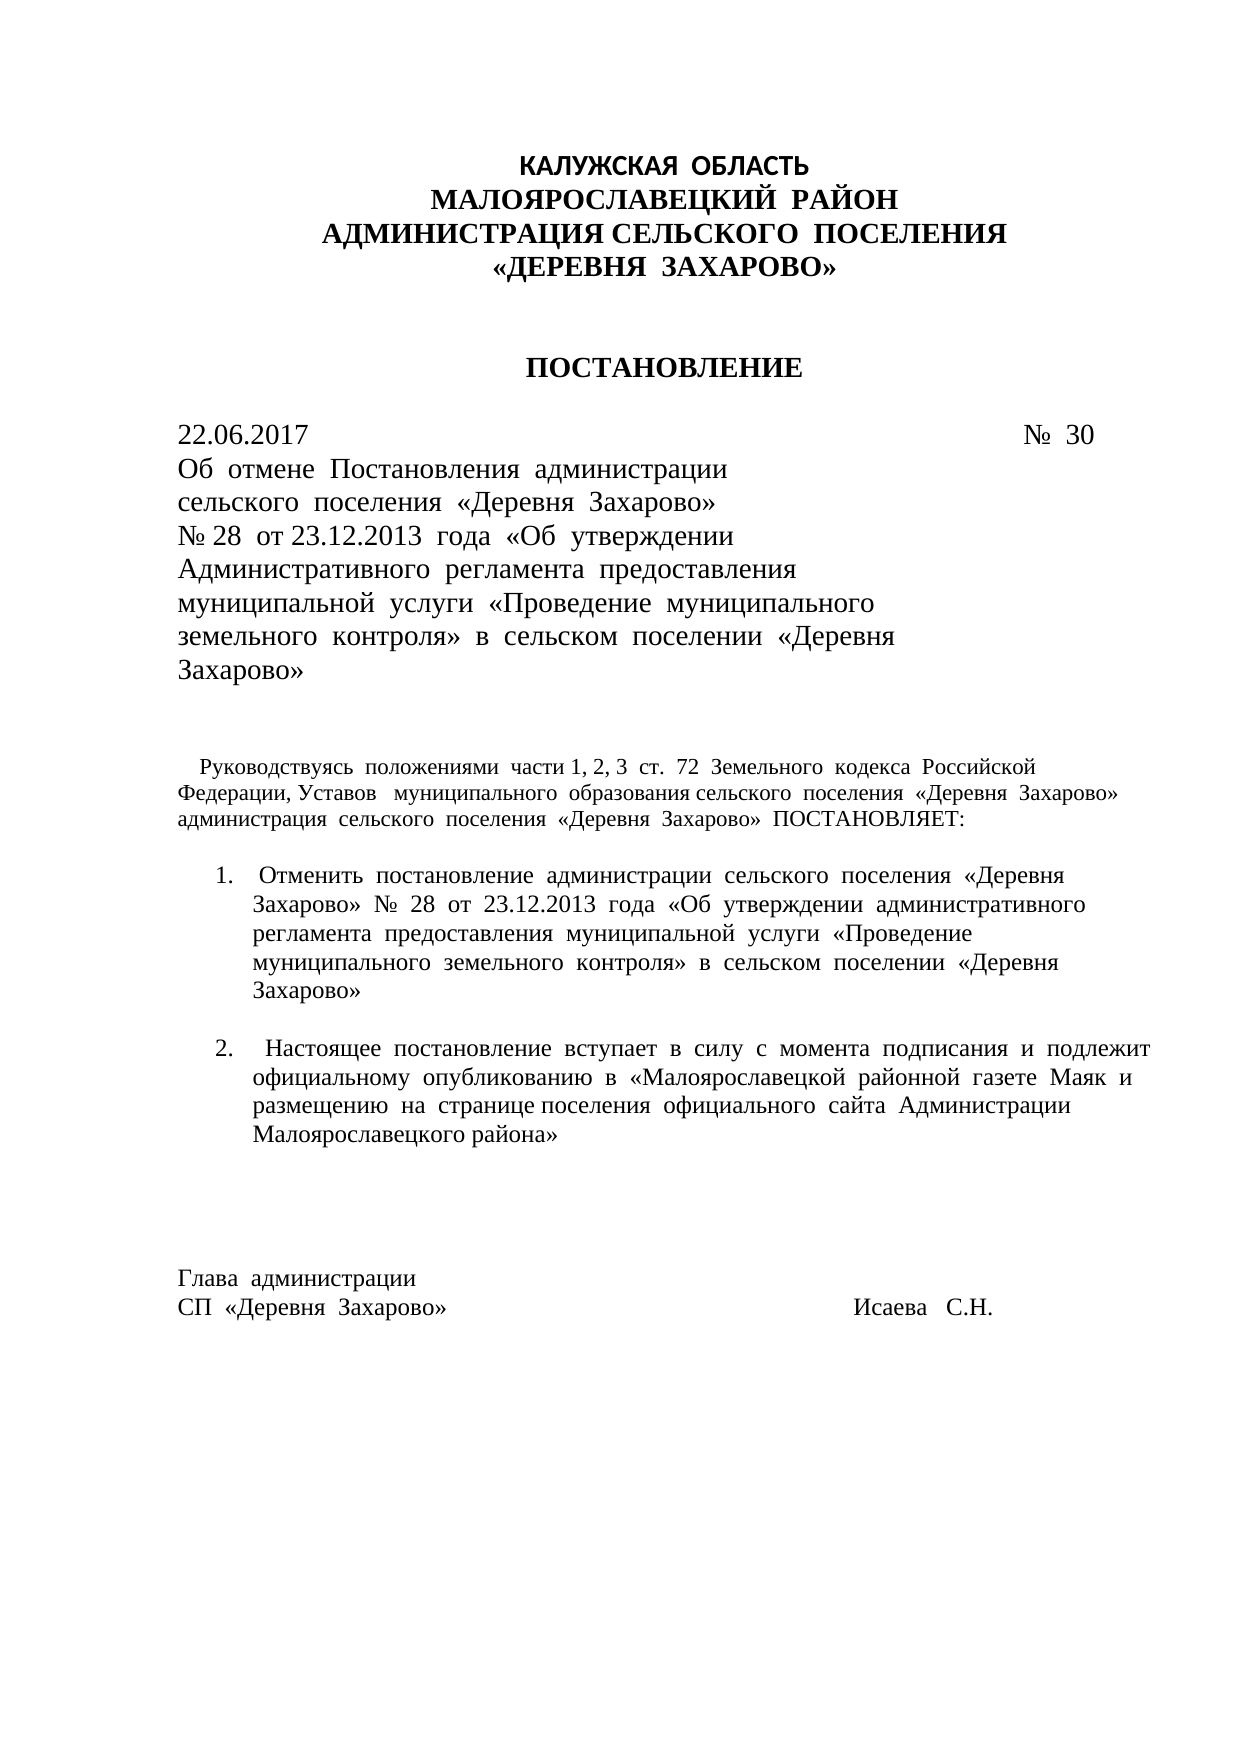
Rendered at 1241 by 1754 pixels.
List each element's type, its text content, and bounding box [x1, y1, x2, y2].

text муниципальной услуги «Проведение муниципального [177, 585, 1152, 618]
text СП «Деревня Захарово» Исаева С.Н. [177, 1292, 1152, 1321]
text ПОСТАНОВЛЕНИЕ [177, 350, 1152, 384]
text «ДЕРЕВНЯ ЗАХАРОВО» [177, 249, 1152, 283]
list Настоящее постановление вступает в силу с момента подписания и подлежит официальному опубликованию в «Малоярославецкой районной газете Маяк и размещению на странице поселения официального сайта Администрации Малоярославецкого района» [215, 1033, 1152, 1148]
text Глава администрации [177, 1263, 1152, 1292]
text МАЛОЯРОСЛАВЕЦКИЙ РАЙОН [177, 182, 1152, 216]
text № 28 от 23.12.2013 года «Об утверждении [177, 518, 1152, 551]
text Административного регламента предоставления [177, 551, 1152, 585]
list Отменить постановление администрации сельского поселения «Деревня Захарово» № 28 от 23.12.2013 года «Об утверждении административного регламента предоставления муниципальной услуги «Проведение муниципального земельного контроля» в сельском поселении «Деревня Захарово» [215, 861, 1152, 1004]
text 22.06.2017 № 30 [177, 417, 1152, 451]
text АДМИНИСТРАЦИЯ СЕЛЬСКОГО ПОСЕЛЕНИЯ [177, 216, 1152, 249]
text Руководствуясь положениями части 1, 2, 3 ст. 72 Земельного кодекса Российской Федерации, Уставов муниципального образования сельского поселения «Деревня Захарово» администрация сельского поселения «Деревня Захарово» ПОСТАНОВЛЯЕТ: [177, 753, 1152, 832]
text Захарово» [177, 652, 1152, 686]
text Об отмене Постановления администрации [177, 451, 1152, 484]
title КАЛУЖСКАЯ ОБЛАСТЬ [177, 147, 1152, 182]
text сельского поселения «Деревня Захарово» [177, 484, 1152, 518]
text земельного контроля» в сельском поселении «Деревня [177, 618, 1152, 652]
